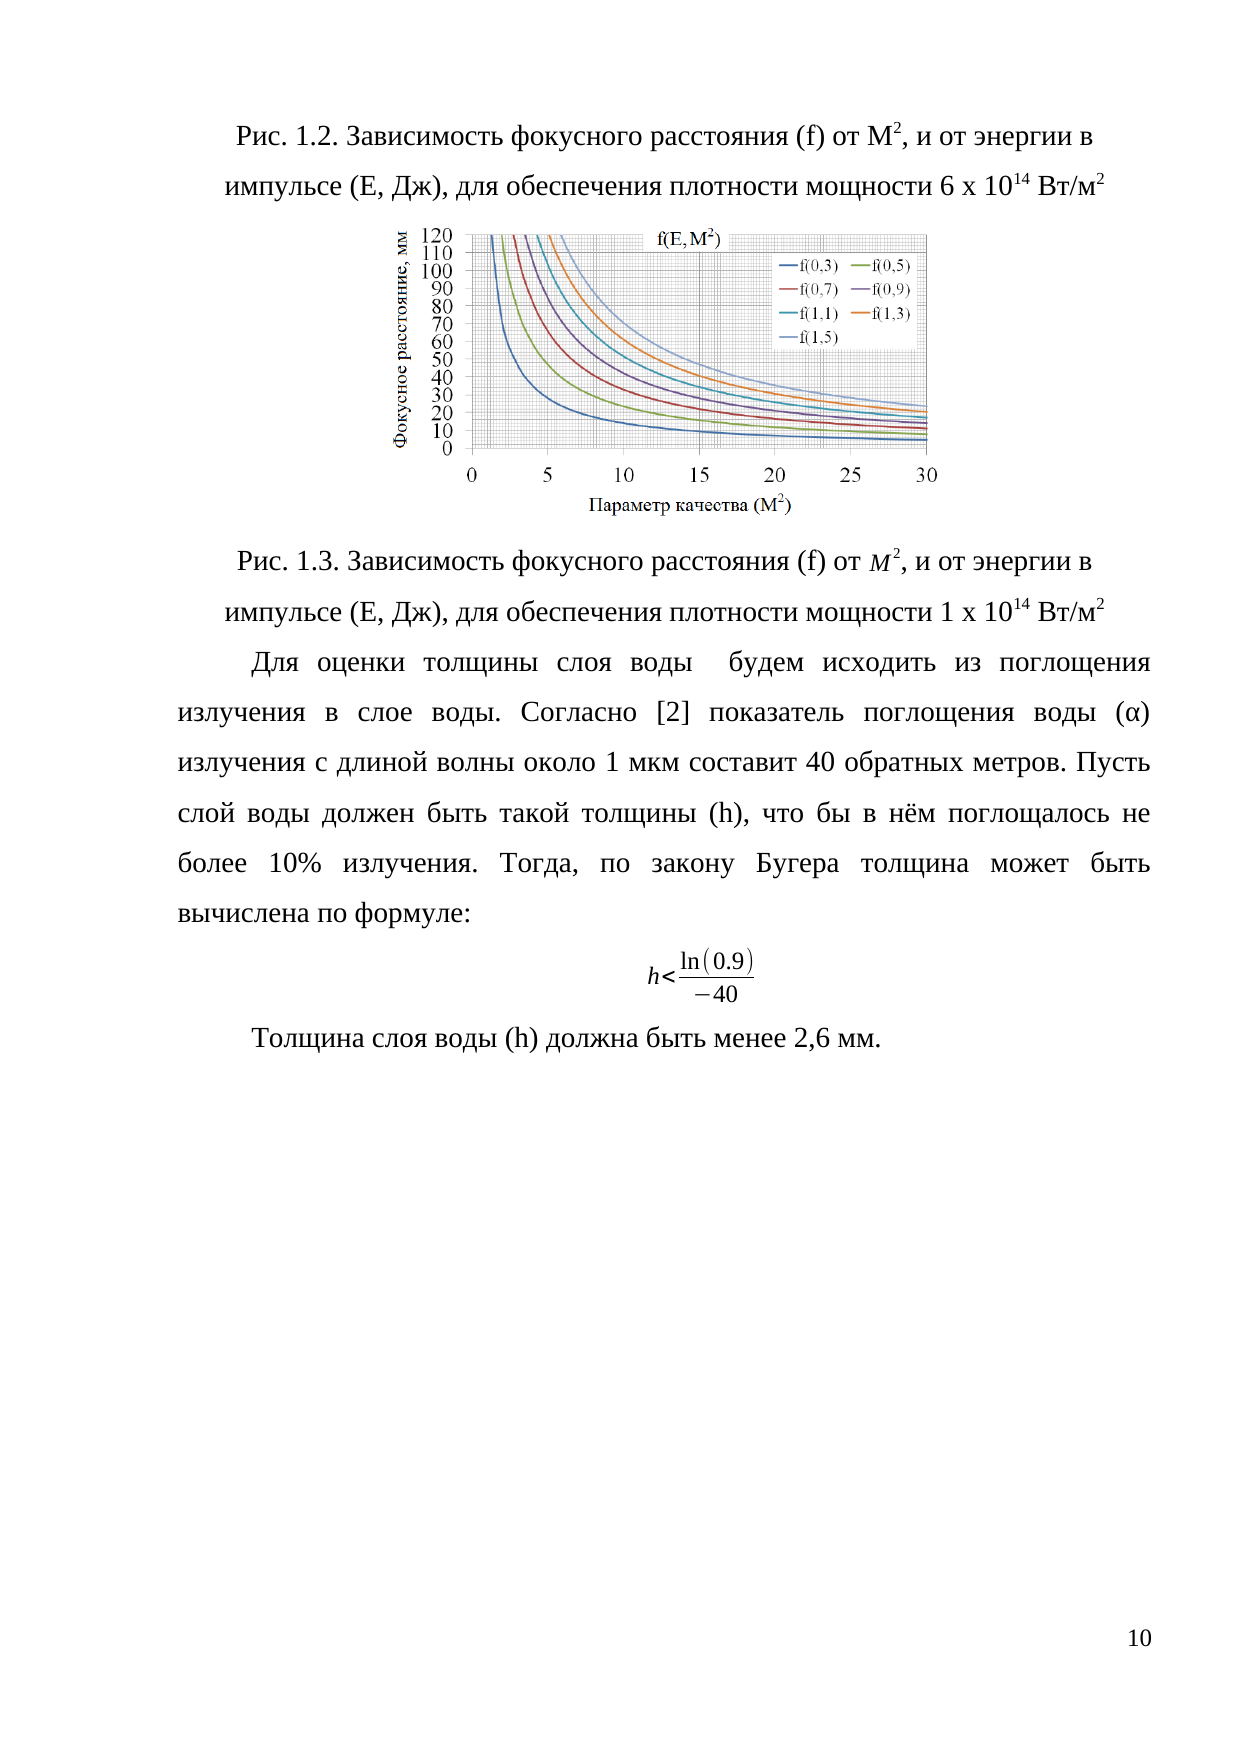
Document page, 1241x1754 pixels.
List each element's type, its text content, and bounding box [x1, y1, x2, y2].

text Для оценки толщины слоя воды будем исходить из поглощения излучения в слое воды. Согласно [2] показатель поглощения воды (α) излучения с длиной волны около 1 мкм составит 40 обратных метров. Пусть слой воды должен быть такой толщины (h), что бы в нём поглощалось не более 10% излучения. Тогда, по закону Бугера толщина может быть вычислена по формуле: [177, 644, 1152, 929]
picture [387, 218, 942, 527]
text Рис. 1.2. Зависимость фокусного расстояния (f) от М2, и от энергии в импульсе (Е, Дж), для обеспечения плотности мощности 6 х 1014 Вт/м2 [177, 118, 1152, 202]
text Толщина слоя воды (h) должна быть менее 2,6 мм. [177, 1020, 1152, 1054]
